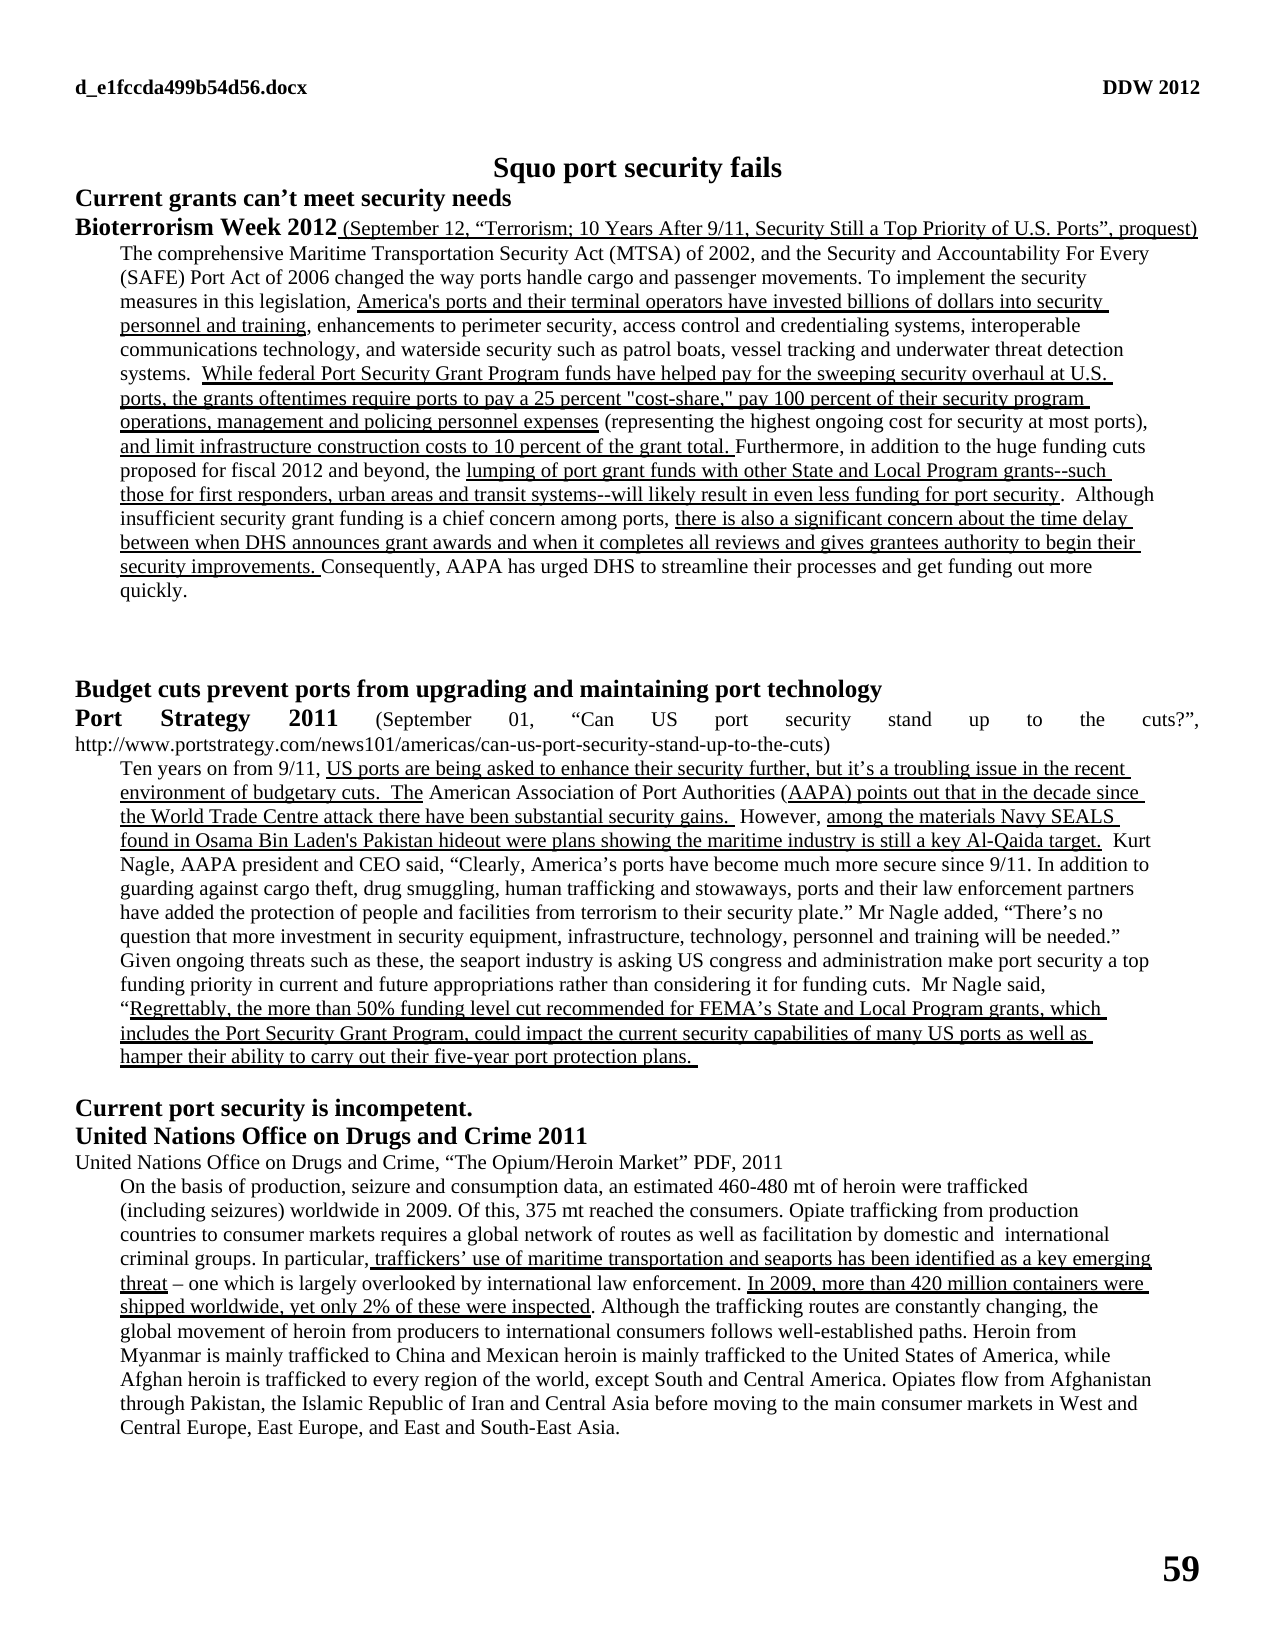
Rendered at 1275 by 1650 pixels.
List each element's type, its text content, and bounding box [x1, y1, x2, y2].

text Port Strategy 2011 (September 01, “Can US port security stand up to the cuts?”, http://www.portstrategy.com/news101/americas/can-us-port-security-stand-up-to-the-cuts) [75, 703, 1200, 756]
text (including seizures) worldwide in 2009. Of this, 375 mt reached the consumers. Opiate trafficking from production countries to consumer markets requires a global network of routes as well as facilitation by domestic and international criminal groups. In particular, traffickers’ use of maritime transportation and seaports has been identified as a key emerging threat – one which is largely overlooked by international law enforcement. In 2009, more than 420 million containers were shipped worldwide, yet only 2% of these were inspected. Although the trafficking routes are constantly changing, the global movement of heroin from producers to international consumers follows well-established paths. Heroin from Myanmar is mainly trafficked to China and Mexican heroin is mainly trafficked to the United States of America, while Afghan heroin is trafficked to every region of the world, except South and Central America. Opiates flow from Afghanistan through Pakistan, the Islamic Republic of Iran and Central Asia before moving to the main consumer markets in West and Central Europe, East Europe, and East and South-East Asia. [120, 1198, 1155, 1439]
text United Nations Office on Drugs and Crime, “The Opium/Heroin Market” PDF, 2011 [75, 1150, 1200, 1174]
text Budget cuts prevent ports from upgrading and maintaining port technology [75, 674, 1200, 703]
text On the basis of production, seizure and consumption data, an estimated 460-480 mt of heroin were trafficked [120, 1174, 1155, 1198]
text Bioterrorism Week 2012 (September 12, “Terrorism; 10 Years After 9/11, Security Still a Top Priority of U.S. Ports”, proquest) [75, 212, 1200, 241]
text Current grants can’t meet security needs [75, 183, 1200, 212]
text Ten years on from 9/11, US ports are being asked to enhance their security further, but it’s a troubling issue in the recent environment of budgetary cuts. The American Association of Port Authorities (AAPA) points out that in the decade since the World Trade Centre attack there have been substantial security gains. However, among the materials Navy SEALS found in Osama Bin Laden's Pakistan hideout were plans showing the maritime industry is still a key Al-Qaida target. Kurt Nagle, AAPA president and CEO said, “Clearly, America’s ports have become much more secure since 9/11. In addition to guarding against cargo theft, drug smuggling, human trafficking and stowaways, ports and their law enforcement partners have added the protection of people and facilities from terrorism to their security plate.” Mr Nagle added, “There’s no question that more investment in security equipment, infrastructure, technology, personnel and training will be needed.” Given ongoing threats such as these, the seaport industry is asking US congress and administration make port security a top funding priority in current and future appropriations rather than considering it for funding cuts. Mr Nagle said, “Regrettably, the more than 50% funding level cut recommended for FEMA’s State and Local Program grants, which includes the Port Security Grant Program, could impact the current security capabilities of many US ports as well as hamper their ability to carry out their five-year port protection plans. [120, 756, 1155, 1068]
subtitle Squo port security fails [75, 150, 1200, 183]
text The comprehensive Maritime Transportation Security Act (MTSA) of 2002, and the Security and Accountability For Every (SAFE) Port Act of 2006 changed the way ports handle cargo and passenger movements. To implement the security measures in this legislation, America's ports and their terminal operators have invested billions of dollars into security personnel and training, enhancements to perimeter security, access control and credentialing systems, interoperable communications technology, and waterside security such as patrol boats, vessel tracking and underwater threat detection systems. While federal Port Security Grant Program funds have helped pay for the sweeping security overhaul at U.S. ports, the grants oftentimes require ports to pay a 25 percent "cost-share," pay 100 percent of their security program operations, management and policing personnel expenses (representing the highest ongoing cost for security at most ports), and limit infrastructure construction costs to 10 percent of the grant total. Furthermore, in addition to the huge funding cuts proposed for fiscal 2012 and beyond, the lumping of port grant funds with other State and Local Program grants--such those for first responders, urban areas and transit systems--will likely result in even less funding for port security. Although insufficient security grant funding is a chief concern among ports, there is also a significant concern about the time delay between when DHS announces grant awards and when it completes all reviews and gives grantees authority to begin their security improvements. Consequently, AAPA has urged DHS to streamline their processes and get funding out more quickly. [120, 241, 1155, 602]
text Current port security is incompetent. [75, 1093, 1200, 1121]
text United Nations Office on Drugs and Crime 2011 [75, 1121, 1200, 1150]
